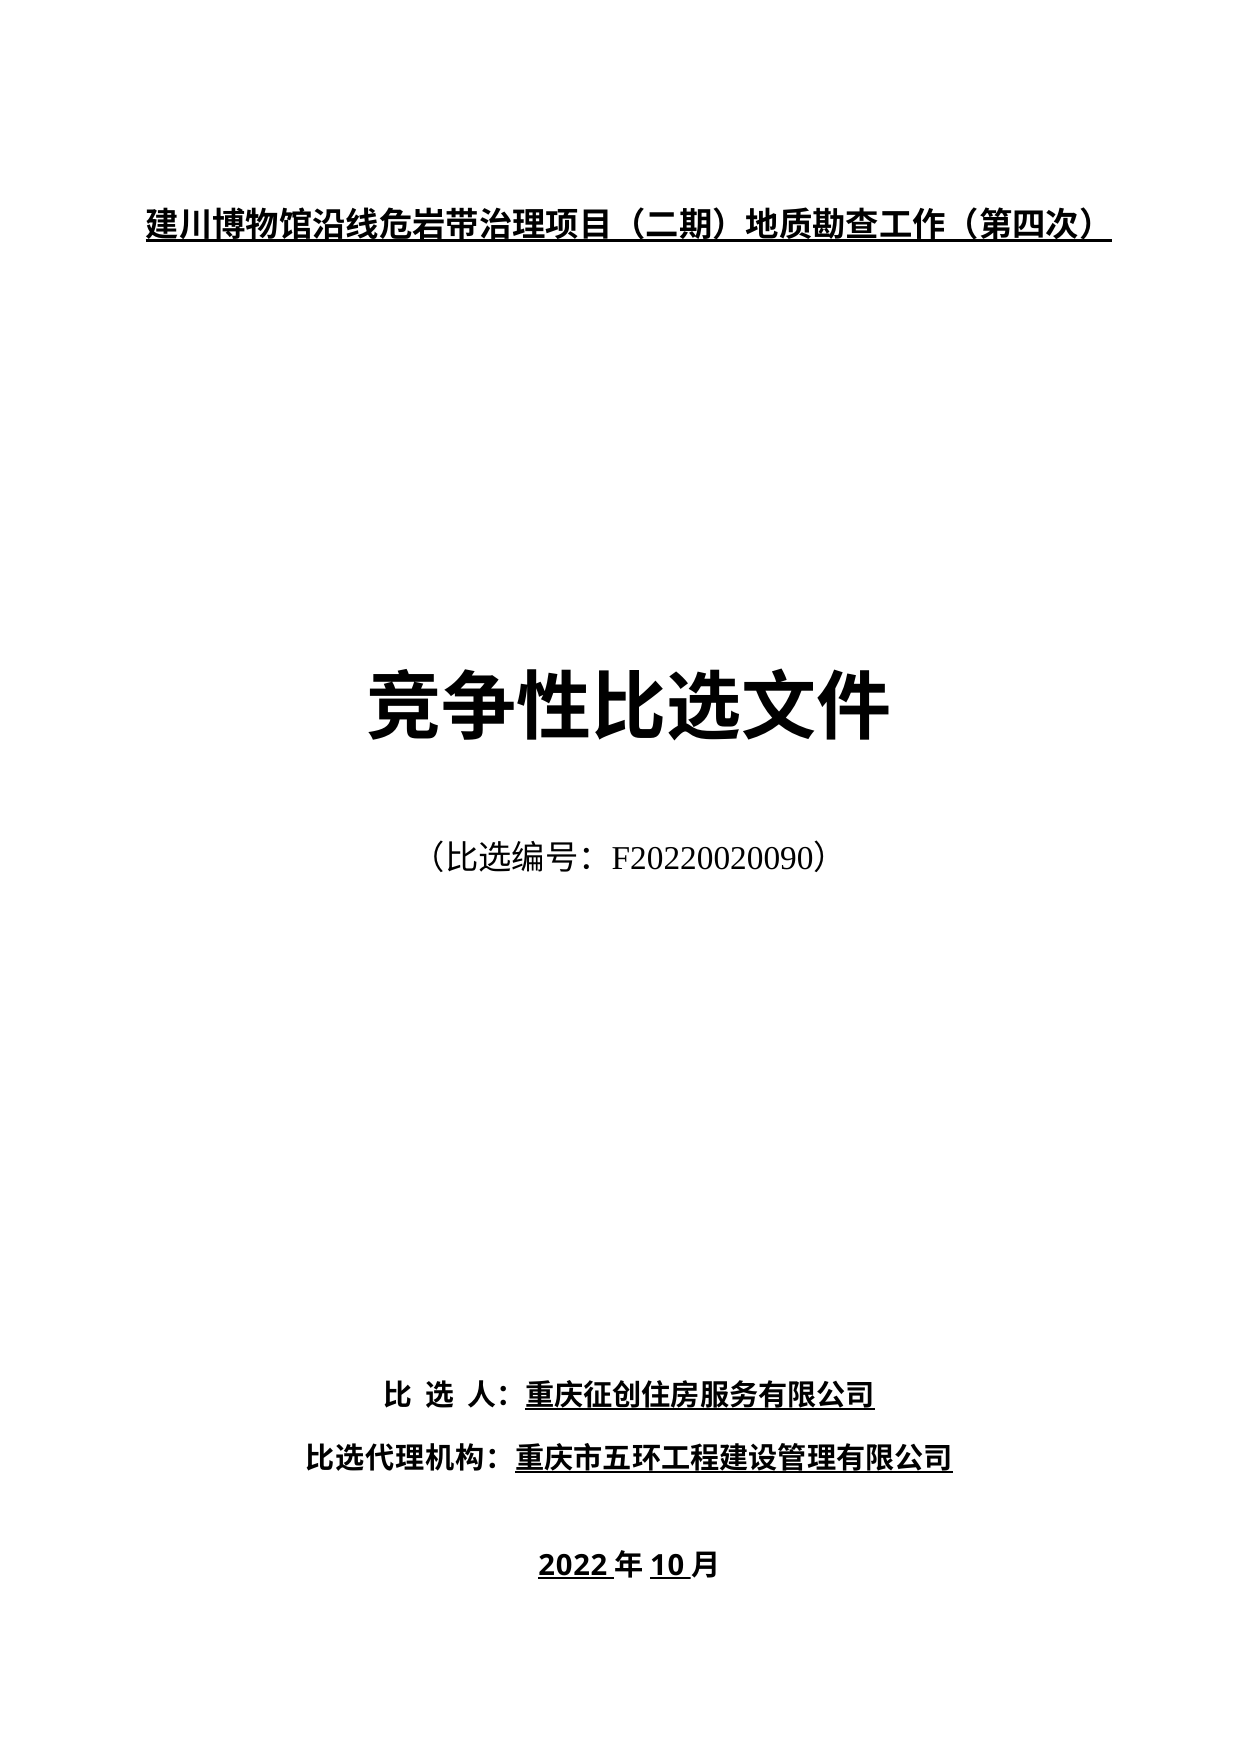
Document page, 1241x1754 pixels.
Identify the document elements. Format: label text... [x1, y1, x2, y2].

text 比选代理机构：重庆市五环工程建设管理有限公司 [136, 1435, 1122, 1477]
text 建川博物馆沿线危岩带治理项目（二期）地质勘查工作（第四次） [136, 198, 1122, 246]
text 2022年10月 [136, 1541, 1122, 1583]
text 比 选 人：重庆征创住房服务有限公司 [136, 1372, 1122, 1414]
text （比选编号：F20220020090） [136, 831, 1122, 879]
text 竞争性比选文件 [136, 647, 1122, 755]
